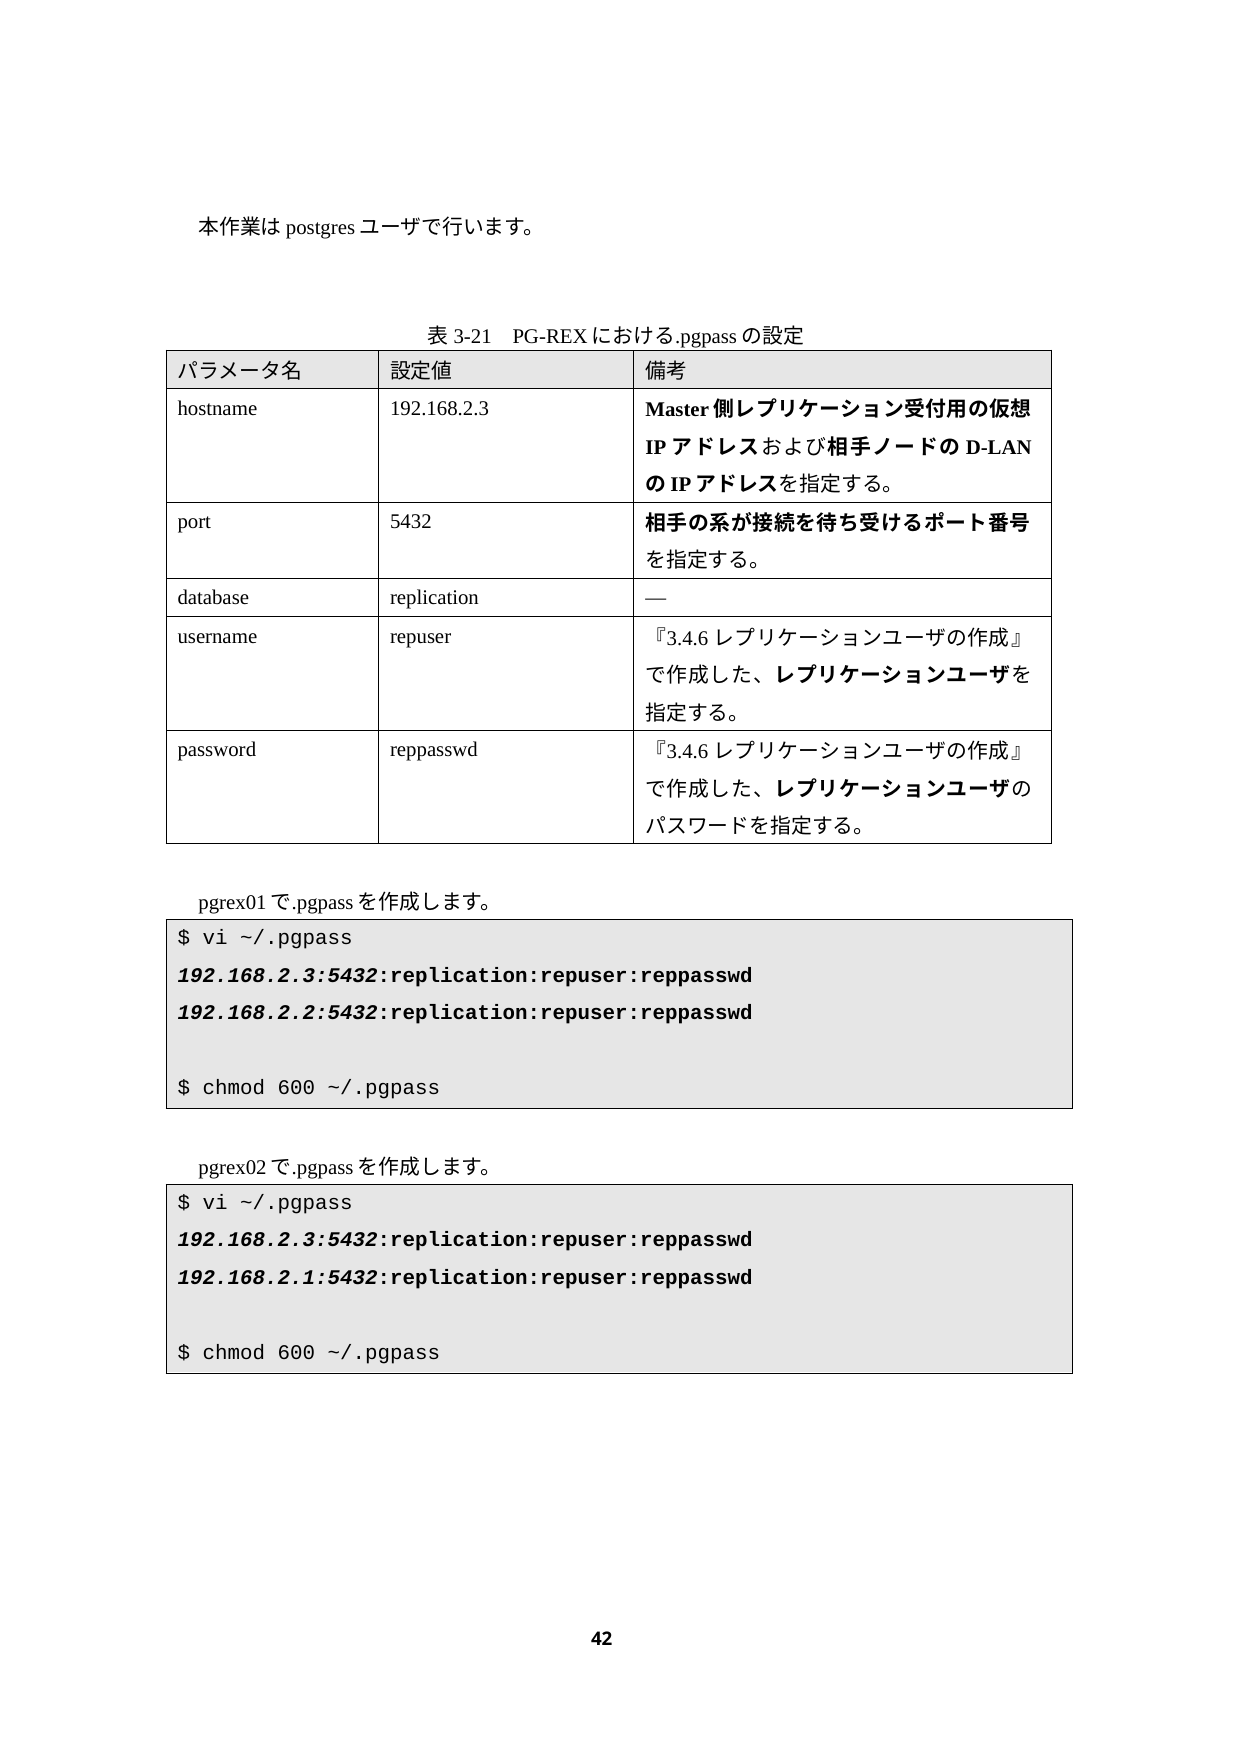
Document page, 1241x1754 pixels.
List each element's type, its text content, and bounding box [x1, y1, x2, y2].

text 本作業はpostgresユーザで行います。 [177, 207, 1054, 244]
table_cell hostname [167, 389, 378, 502]
table_cell ― [634, 579, 1051, 616]
table_cell 相手の系が接続を待ち受けるポート番号を指定する。 [634, 503, 1051, 578]
table_cell replication [379, 579, 633, 616]
table_cell Master側レプリケーション受付用の仮想IPアドレスおよび相手ノードのD-LANのIPアドレスを指定する。 [634, 389, 1051, 502]
table_cell 『3.4.6 レプリケーションユーザの作成』で作成した、レプリケーションユーザを指定する。 [634, 617, 1051, 730]
table_header パラメータ名 [167, 351, 378, 388]
text pgrex01で.pgpassを作成します。 [177, 882, 1054, 919]
table_cell database [167, 579, 378, 616]
table_cell password [167, 731, 378, 843]
table_cell repuser [379, 617, 633, 730]
table_header 設定値 [379, 351, 633, 388]
table_cell reppasswd [379, 731, 633, 843]
table_cell 192.168.2.3 [379, 389, 633, 502]
table_cell port [167, 503, 378, 578]
table_header 備考 [634, 351, 1051, 388]
table_cell 『3.4.6 レプリケーションユーザの作成』で作成した、レプリケーションユーザのパスワードを指定する。 [634, 731, 1051, 843]
table_cell 5432 [379, 503, 633, 578]
table_header $ vi ~/.pgpass 192.168.2.3:5432:replication:repuser:reppasswd 192.168.2.2:5432:replication:repuser:reppasswd $ chmod 600 ~/.pgpass [167, 920, 1072, 1108]
text pgrex02で.pgpassを作成します。 [177, 1146, 1054, 1184]
table_header $ vi ~/.pgpass 192.168.2.3:5432:replication:repuser:reppasswd 192.168.2.1:5432:replication:repuser:reppasswd $ chmod 600 ~/.pgpass [167, 1185, 1072, 1372]
table_cell username [167, 617, 378, 730]
